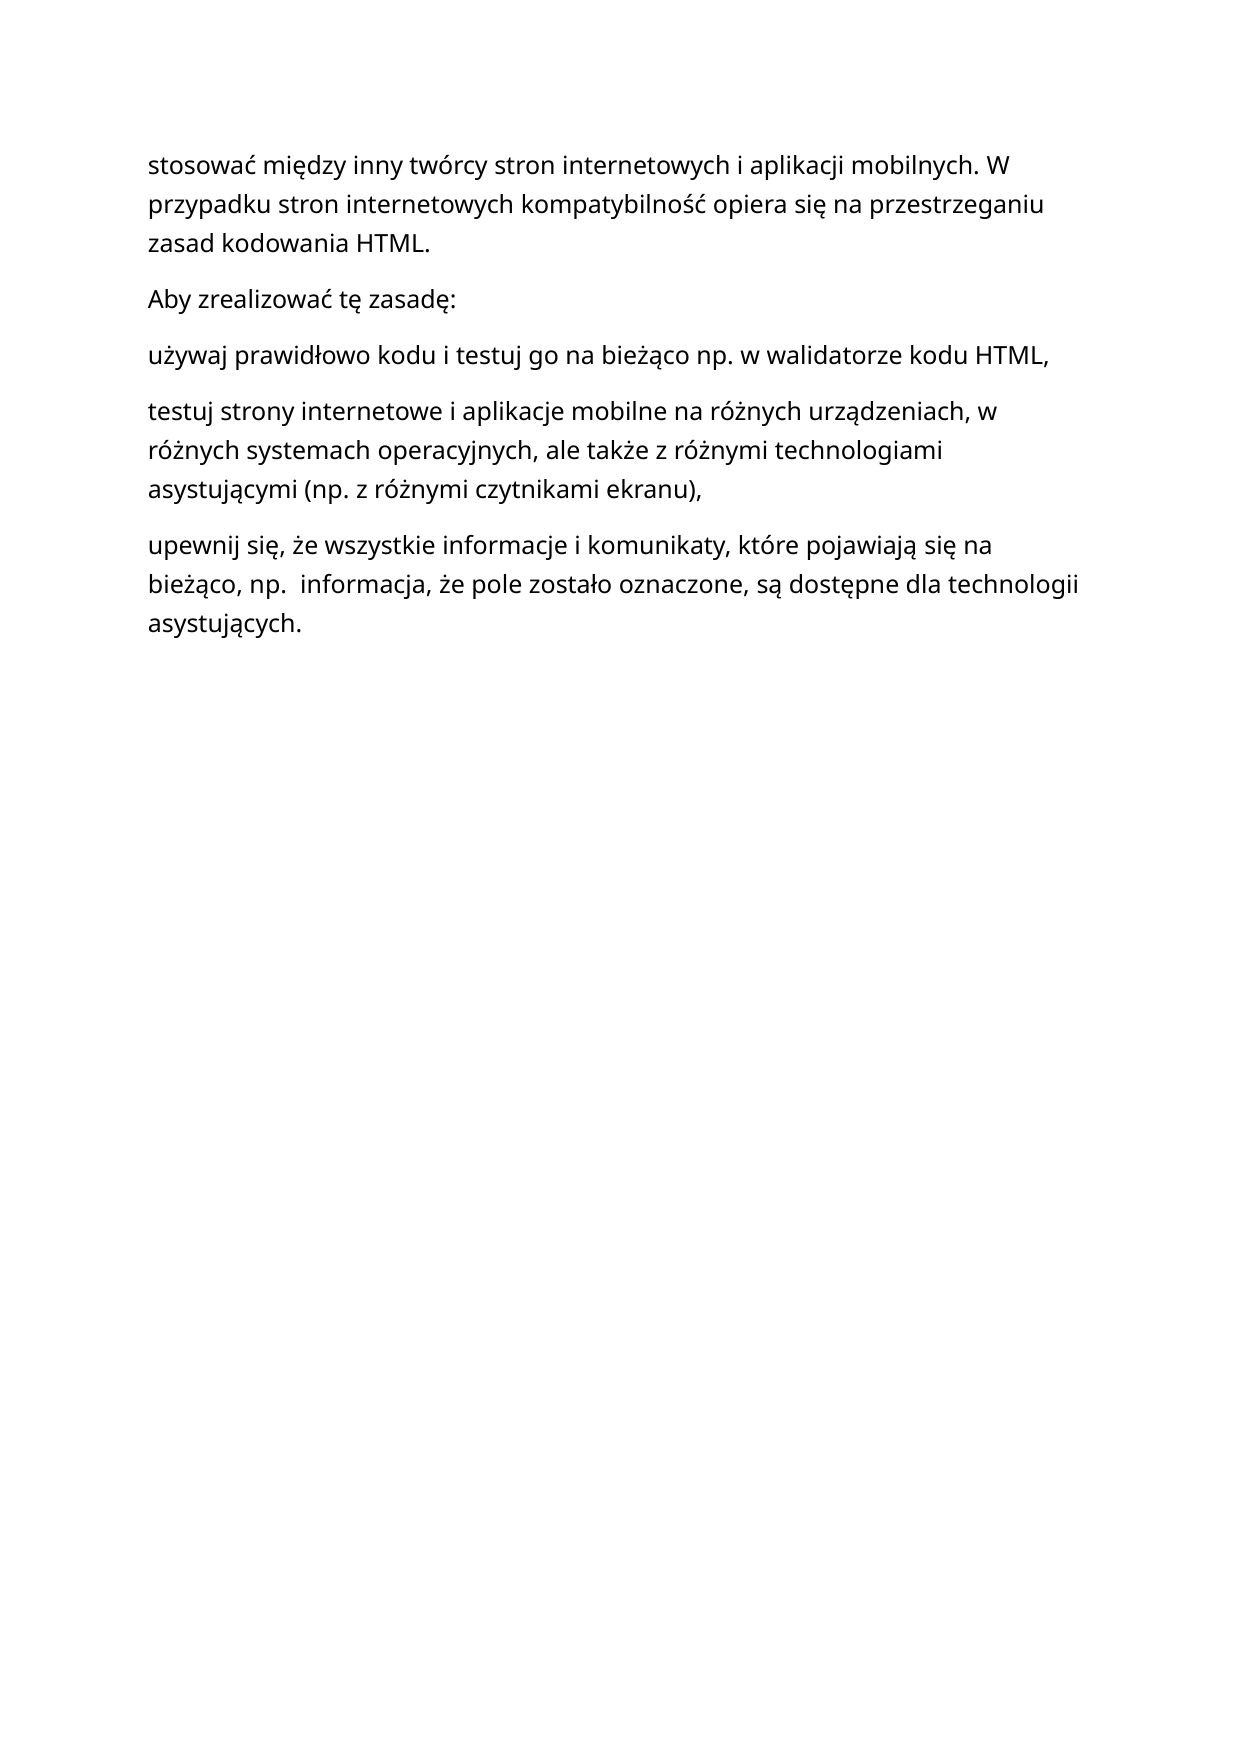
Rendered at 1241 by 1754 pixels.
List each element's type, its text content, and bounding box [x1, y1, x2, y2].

text upewnij się, że wszystkie informacje i komunikaty, które pojawiają się na bieżąco, np. informacja, że pole zostało oznaczone, są dostępne dla technologii asystujących. [148, 528, 1093, 640]
text testuj strony internetowe i aplikacje mobilne na różnych urządzeniach, w różnych systemach operacyjnych, ale także z różnymi technologiami asystującymi (np. z różnymi czytnikami ekranu), [148, 393, 1093, 506]
text używaj prawidłowo kodu i testuj go na bieżąco np. w walidatorze kodu HTML, [148, 338, 1093, 372]
text Aby zrealizować tę zasadę: [148, 282, 1093, 316]
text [148, 148, 1093, 260]
